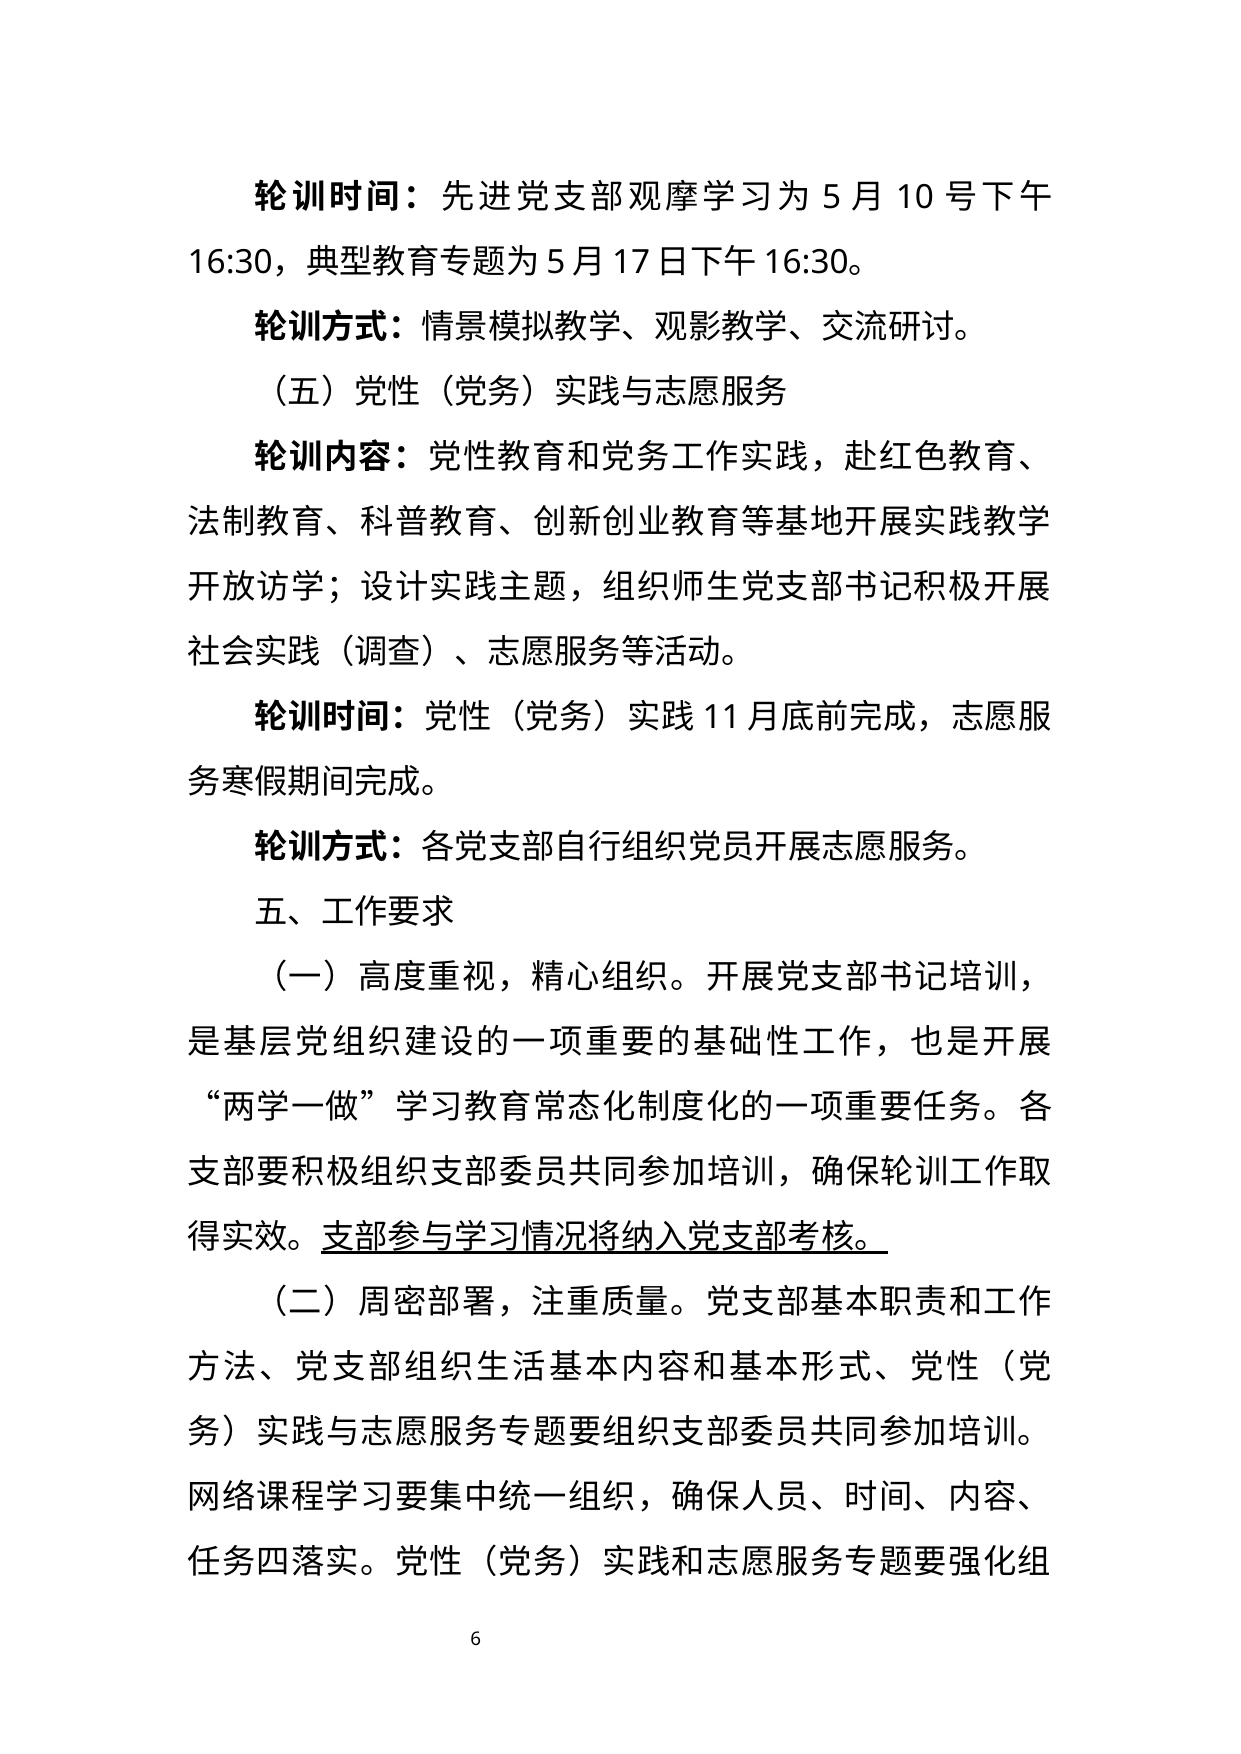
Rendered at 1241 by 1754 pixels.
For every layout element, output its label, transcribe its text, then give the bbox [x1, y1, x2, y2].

text （五）党性（党务）实践与志愿服务 [187, 357, 1053, 422]
text 轮训时间：党性（党务）实践11月底前完成，志愿服务寒假期间完成。 [187, 682, 1053, 812]
text （一）高度重视，精心组织。开展党支部书记培训，是基层党组织建设的一项重要的基础性工作，也是开展“两学一做”学习教育常态化制度化的一项重要任务。各支部要积极组织支部委员共同参加培训，确保轮训工作取得实效。支部参与学习情况将纳入党支部考核。 [187, 942, 1053, 1267]
text 轮训方式：各党支部自行组织党员开展志愿服务。 [187, 812, 1053, 877]
text 轮训方式：情景模拟教学、观影教学、交流研讨。 [187, 292, 1053, 357]
text 轮训时间：先进党支部观摩学习为5月10号下午16:30，典型教育专题为5月17日下午16:30。 [187, 162, 1053, 292]
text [187, 1267, 1053, 1592]
text 轮训内容：党性教育和党务工作实践，赴红色教育、法制教育、科普教育、创新创业教育等基地开展实践教学、开放访学；设计实践主题，组织师生党支部书记积极开展社会实践（调查）、志愿服务等活动。 [187, 422, 1053, 682]
text 五、工作要求 [187, 877, 1053, 942]
